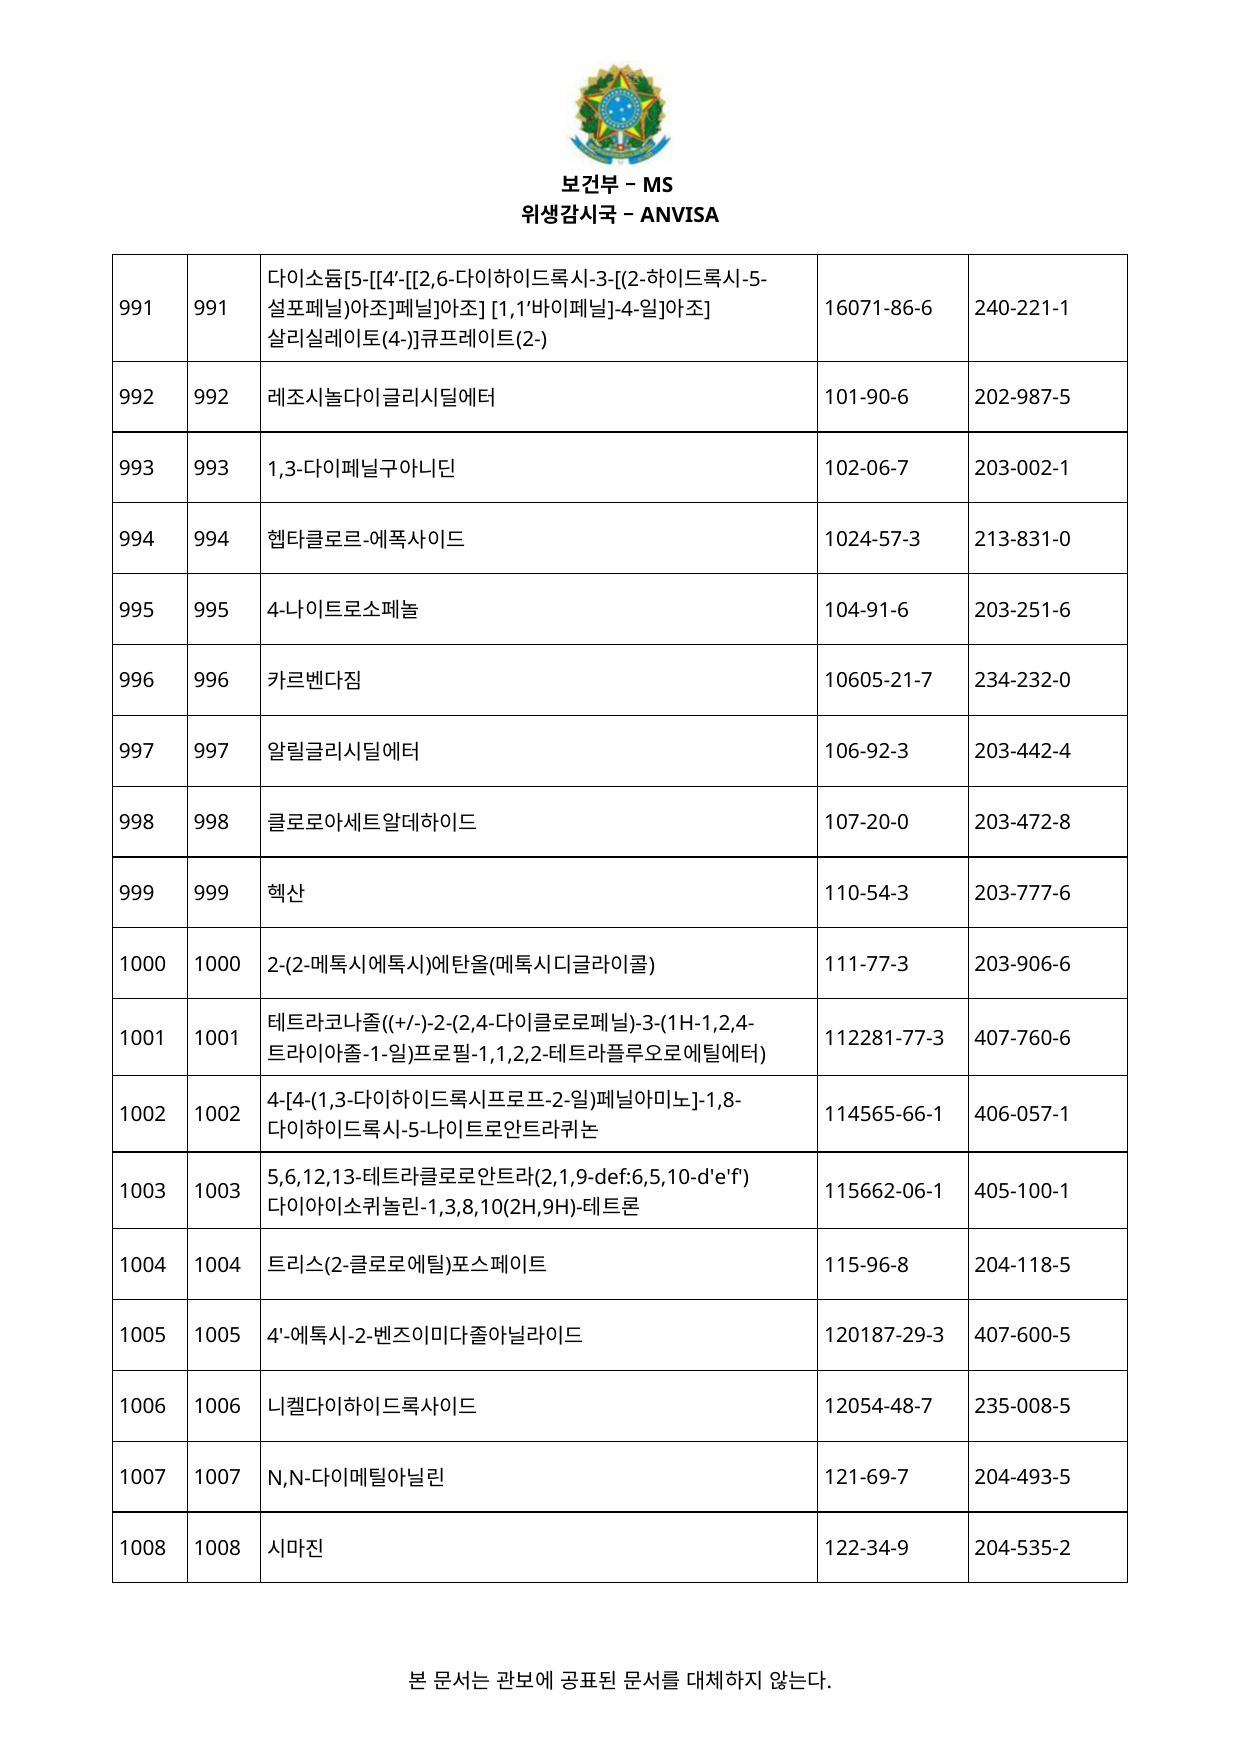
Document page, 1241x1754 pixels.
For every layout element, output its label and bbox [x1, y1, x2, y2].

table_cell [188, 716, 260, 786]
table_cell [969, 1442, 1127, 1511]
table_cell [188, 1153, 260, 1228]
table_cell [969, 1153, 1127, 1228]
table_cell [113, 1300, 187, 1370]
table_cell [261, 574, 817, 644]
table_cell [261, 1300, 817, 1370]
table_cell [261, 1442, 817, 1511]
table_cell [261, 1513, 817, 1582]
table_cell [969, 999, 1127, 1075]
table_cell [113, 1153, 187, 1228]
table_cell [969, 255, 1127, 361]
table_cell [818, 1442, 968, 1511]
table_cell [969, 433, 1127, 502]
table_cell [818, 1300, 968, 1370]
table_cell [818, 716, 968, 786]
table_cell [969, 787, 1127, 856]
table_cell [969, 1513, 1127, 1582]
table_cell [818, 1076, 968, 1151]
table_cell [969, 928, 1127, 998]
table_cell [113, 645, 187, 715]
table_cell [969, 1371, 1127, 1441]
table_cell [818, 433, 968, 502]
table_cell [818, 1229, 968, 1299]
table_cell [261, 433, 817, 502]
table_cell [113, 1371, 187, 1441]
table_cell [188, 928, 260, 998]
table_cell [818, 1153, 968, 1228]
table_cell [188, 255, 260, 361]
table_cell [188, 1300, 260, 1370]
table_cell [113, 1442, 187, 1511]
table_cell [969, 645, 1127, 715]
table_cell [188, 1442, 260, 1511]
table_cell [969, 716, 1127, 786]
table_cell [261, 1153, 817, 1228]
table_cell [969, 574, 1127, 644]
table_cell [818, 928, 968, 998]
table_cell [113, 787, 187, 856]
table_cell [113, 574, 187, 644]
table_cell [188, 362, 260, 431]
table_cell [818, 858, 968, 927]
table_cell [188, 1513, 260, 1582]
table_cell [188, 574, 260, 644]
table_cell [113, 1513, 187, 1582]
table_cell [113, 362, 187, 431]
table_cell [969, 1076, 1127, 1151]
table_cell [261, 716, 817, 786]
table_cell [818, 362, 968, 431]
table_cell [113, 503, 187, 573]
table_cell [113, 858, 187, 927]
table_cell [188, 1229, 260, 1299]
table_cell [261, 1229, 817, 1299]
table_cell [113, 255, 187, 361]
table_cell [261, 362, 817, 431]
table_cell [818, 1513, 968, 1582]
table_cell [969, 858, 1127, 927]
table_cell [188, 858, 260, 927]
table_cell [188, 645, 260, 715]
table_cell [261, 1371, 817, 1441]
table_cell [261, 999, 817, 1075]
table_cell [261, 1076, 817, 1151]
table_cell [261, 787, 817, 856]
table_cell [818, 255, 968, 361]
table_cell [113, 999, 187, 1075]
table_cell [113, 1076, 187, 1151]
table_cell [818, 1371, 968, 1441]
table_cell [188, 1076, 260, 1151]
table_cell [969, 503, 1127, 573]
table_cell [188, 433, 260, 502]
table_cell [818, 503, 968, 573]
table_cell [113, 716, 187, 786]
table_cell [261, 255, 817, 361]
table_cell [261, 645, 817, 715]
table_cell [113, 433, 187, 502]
picture [566, 61, 675, 168]
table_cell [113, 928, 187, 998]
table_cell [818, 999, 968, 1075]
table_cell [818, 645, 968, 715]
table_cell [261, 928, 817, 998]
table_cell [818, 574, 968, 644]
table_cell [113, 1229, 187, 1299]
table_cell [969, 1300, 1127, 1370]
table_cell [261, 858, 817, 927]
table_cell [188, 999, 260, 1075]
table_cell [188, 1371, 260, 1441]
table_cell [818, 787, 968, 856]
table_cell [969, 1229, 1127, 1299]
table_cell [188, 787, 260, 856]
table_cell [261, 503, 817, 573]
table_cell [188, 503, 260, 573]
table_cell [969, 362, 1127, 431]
